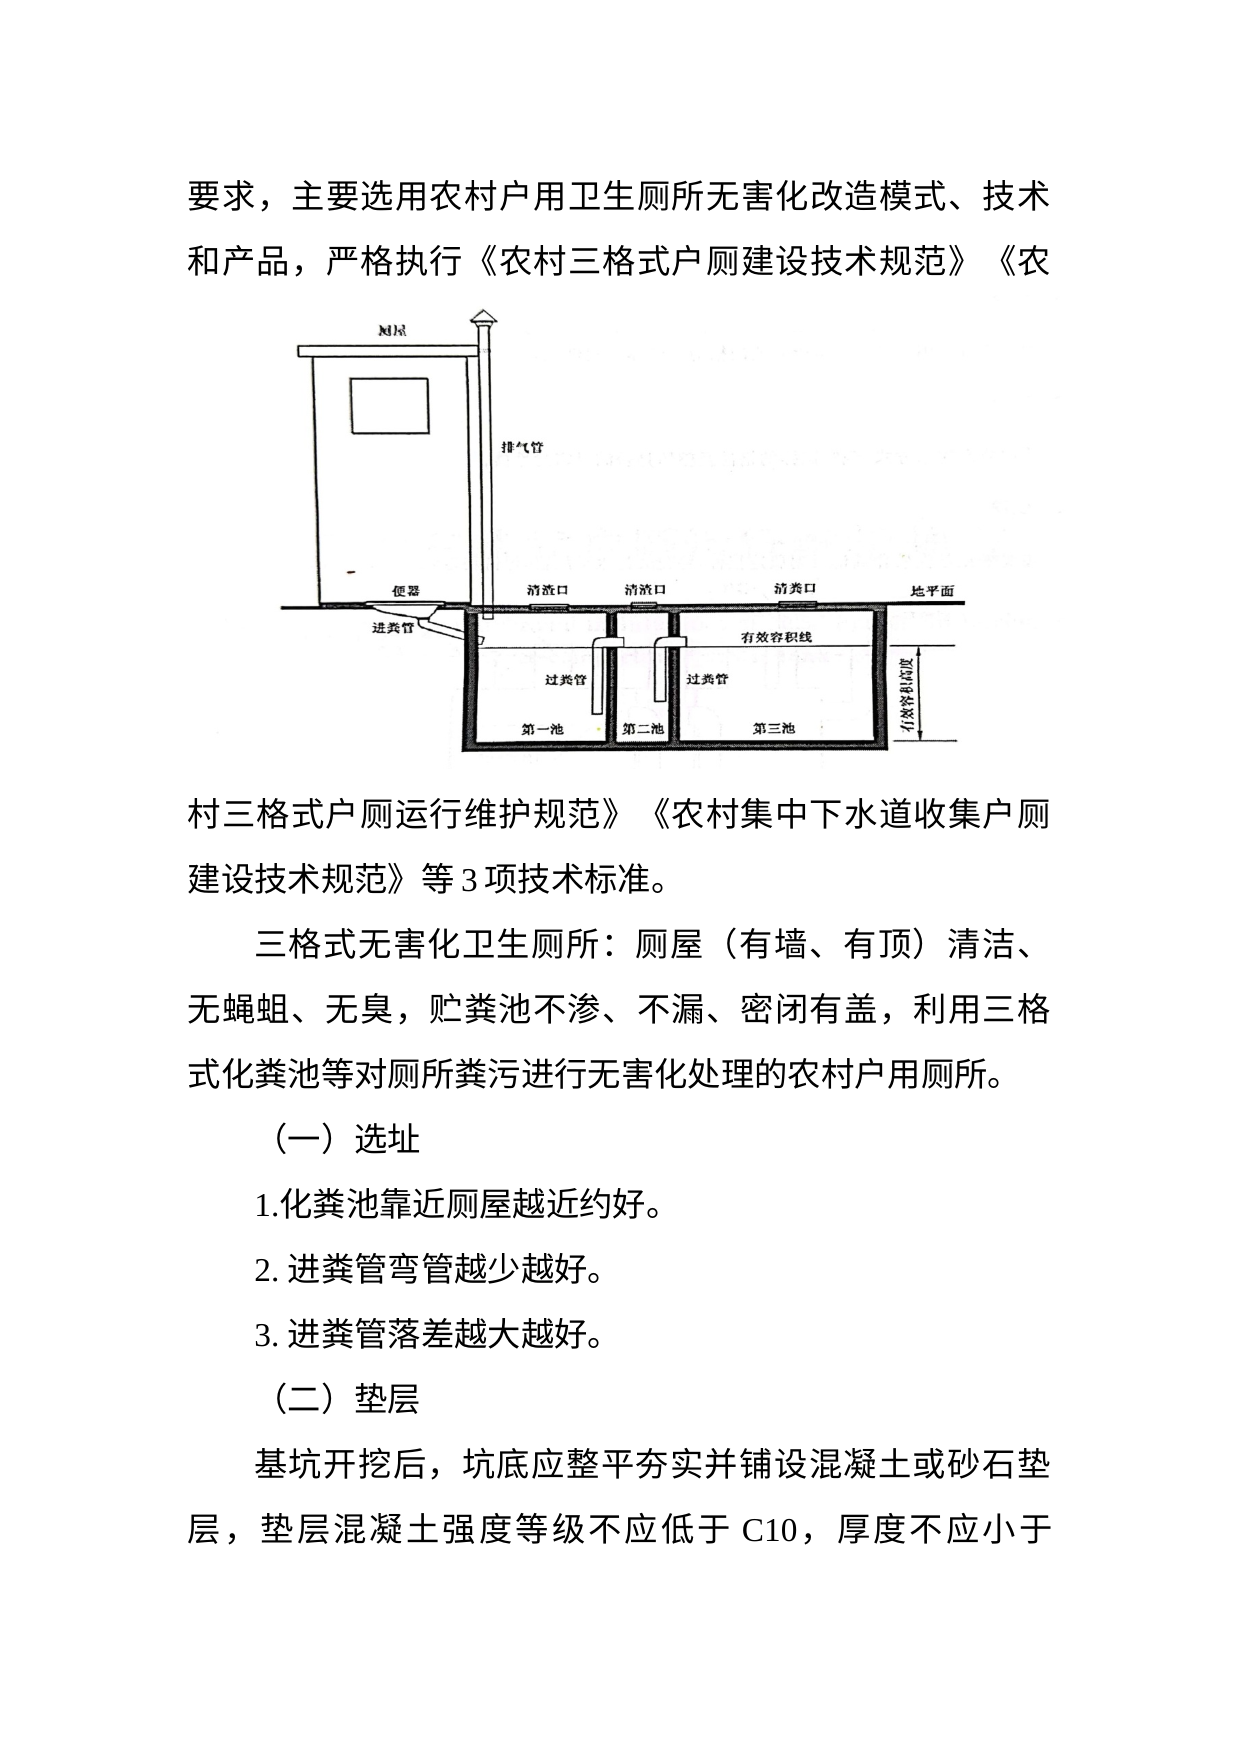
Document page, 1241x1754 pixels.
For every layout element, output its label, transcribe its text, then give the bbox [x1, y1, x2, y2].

text （二）垫层 [187, 1364, 1053, 1429]
picture [203, 295, 1068, 769]
text 三格式无害化卫生厕所：厕屋（有墙、有顶）清洁、无蝇蛆、无臭，贮粪池不渗、不漏、密闭有盖，利用三格式化粪池等对厕所粪污进行无害化处理的农村户用厕所。 [187, 909, 1053, 1104]
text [187, 162, 1053, 909]
text 1.化粪池靠近厕屋越近约好。 [187, 1169, 1053, 1234]
text （一）选址 [187, 1104, 1053, 1169]
text 2. 进粪管弯管越少越好。 [187, 1234, 1053, 1299]
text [187, 1429, 1053, 1559]
text 3. 进粪管落差越大越好。 [187, 1299, 1053, 1364]
